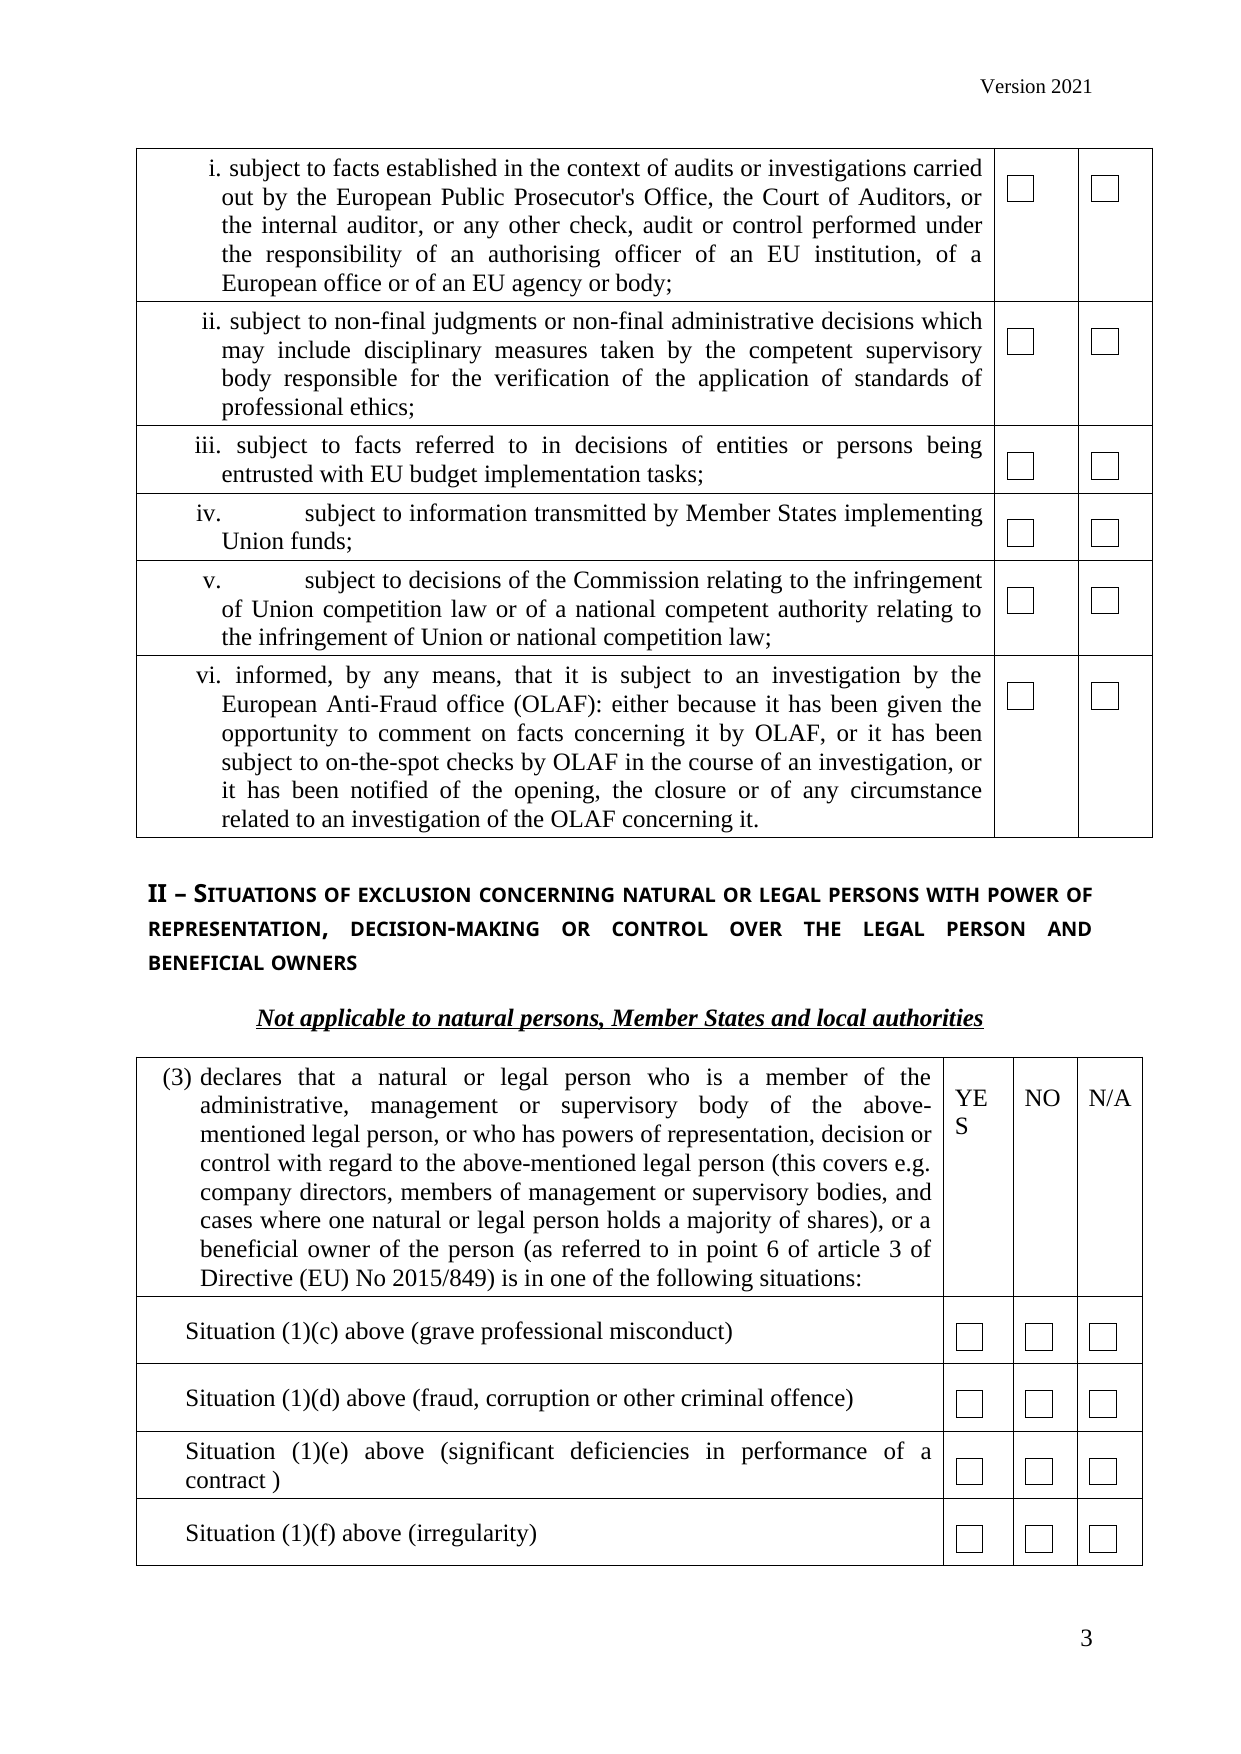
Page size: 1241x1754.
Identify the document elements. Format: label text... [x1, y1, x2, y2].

table_cell subject to decisions of the Commission relating to the infringement of Union competition law or of a national competent authority relating to the infringement of Union or national competition law; [137, 561, 994, 655]
table_cell subject to facts referred to in decisions of entities or persons being entrusted with EU budget implementation tasks; [137, 426, 994, 492]
table_cell [995, 656, 1078, 837]
table_cell [1078, 1297, 1142, 1363]
table_cell [1078, 1499, 1142, 1565]
table_cell subject to non-final judgments or non-final administrative decisions which may include disciplinary measures taken by the competent supervisory body responsible for the verification of the application of standards of professional ethics; [137, 302, 994, 425]
table_cell [995, 149, 1078, 301]
table_cell [944, 1364, 1013, 1431]
table_cell [1014, 1499, 1077, 1565]
table_header YES [944, 1058, 1013, 1296]
table_header N/A [1078, 1058, 1142, 1296]
table_cell Situation (1)(f) above (irregularity) [137, 1499, 943, 1565]
table_cell [1014, 1297, 1077, 1363]
table_cell [944, 1297, 1013, 1363]
table_cell [995, 426, 1078, 492]
table_cell [1079, 426, 1152, 492]
table_cell Situation (1)(e) above (significant deficiencies in performance of a contract ) [137, 1432, 943, 1498]
table_header declares that a natural or legal person who is a member of the administrative, management or supervisory body of the above-mentioned legal person, or who has powers of representation, decision or control with regard to the above-mentioned legal person (this covers e.g. company directors, members of management or supervisory bodies, and cases where one natural or legal person holds a majority of shares), or a beneficial owner of the person (as referred to in point 6 of article 3 of Directive (EU) No 2015/849) is in one of the following situations: [137, 1058, 943, 1296]
table_cell [1014, 1364, 1077, 1431]
table_cell [995, 561, 1078, 655]
table_header NO [1014, 1058, 1077, 1296]
table_cell subject to facts established in the context of audits or investigations carried out by the European Public Prosecutor's Office, the Court of Auditors, or the internal auditor, or any other check, audit or control performed under the responsibility of an authorising officer of an EU institution, of a European office or of an EU agency or body; [137, 149, 994, 301]
table_cell [1014, 1432, 1077, 1498]
table_cell Situation (1)(d) above (fraud, corruption or other criminal offence) [137, 1364, 943, 1431]
title II – Situations of exclusion concerning natural or legal persons with power of representation, decision-making or control over the legal person and beneficial owners [148, 876, 1093, 978]
text Not applicable to natural persons, Member States and local authorities [148, 1003, 1093, 1032]
table_cell Situation (1)(c) above (grave professional misconduct) [137, 1297, 943, 1363]
table_cell [1078, 1432, 1142, 1498]
table_cell [944, 1499, 1013, 1565]
table_cell [1079, 561, 1152, 655]
table_cell [1079, 302, 1152, 425]
table_cell [1078, 1364, 1142, 1431]
table_cell informed, by any means, that it is subject to an investigation by the European Anti-Fraud office (OLAF): either because it has been given the opportunity to comment on facts concerning it by OLAF, or it has been subject to on-the-spot checks by OLAF in the course of an investigation, or it has been notified of the opening, the closure or of any circumstance related to an investigation of the OLAF concerning it. [137, 656, 994, 837]
table_cell [1079, 494, 1152, 560]
table_cell [995, 494, 1078, 560]
table_cell [995, 302, 1078, 425]
table_cell [1079, 149, 1152, 301]
table_cell [944, 1432, 1013, 1498]
table_cell [1079, 656, 1152, 837]
table_cell subject to information transmitted by Member States implementing Union funds; [137, 494, 994, 560]
